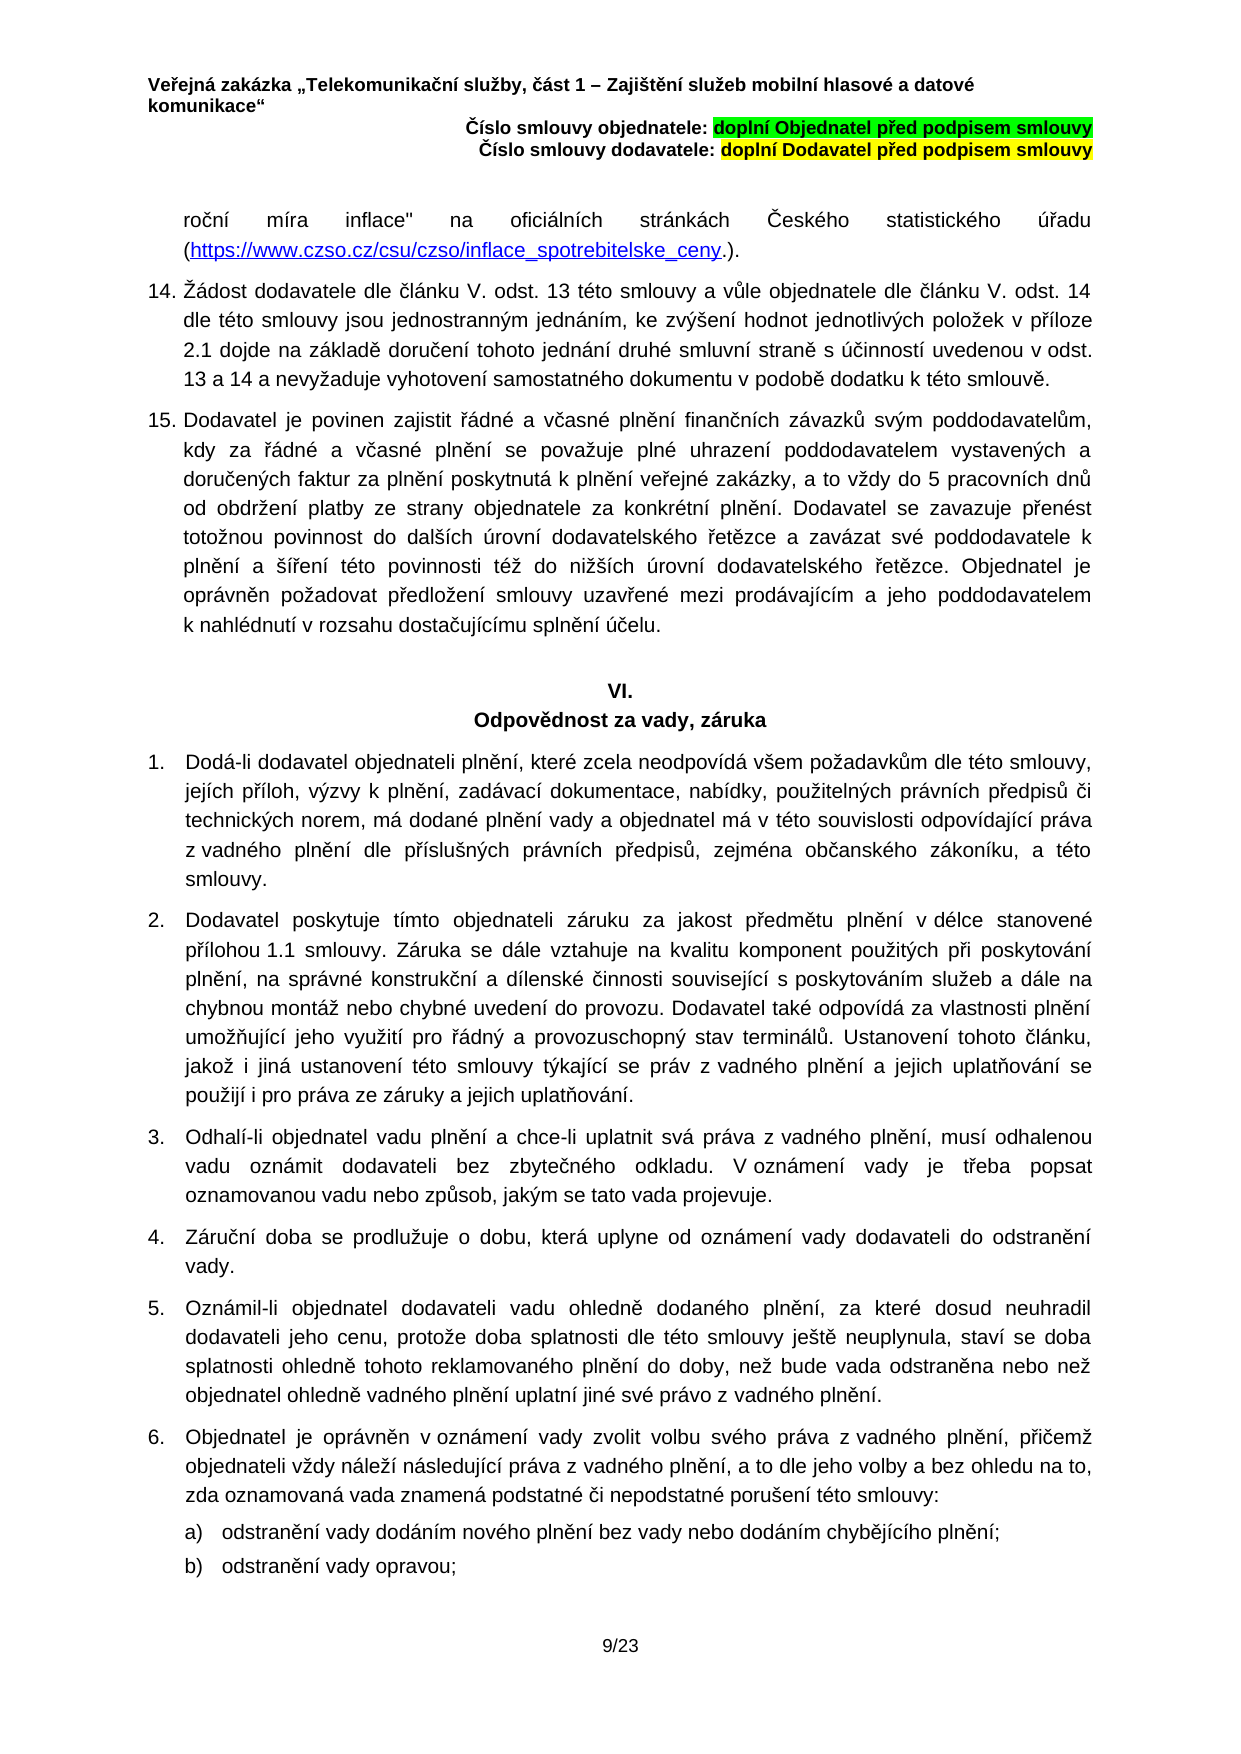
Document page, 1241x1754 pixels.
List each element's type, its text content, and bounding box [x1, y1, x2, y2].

list Objednatel je oprávněn v oznámení vady zvolit volbu svého práva z vadného plnění, přičemž objednateli vždy náleží následující práva z vadného plnění, a to dle jeho volby a bez ohledu na to, zda oznamovaná vada znamená podstatné či nepodstatné porušení této smlouvy: [148, 1420, 1093, 1507]
list Dodavatel poskytuje tímto objednateli záruku za jakost předmětu plnění v délce stanovené přílohou 1.1 smlouvy. Záruka se dále vztahuje na kvalitu komponent použitých při poskytování plnění, na správné konstrukční a dílenské činnosti související s poskytováním služeb a dále na chybnou montáž nebo chybné uvedení do provozu. Dodavatel také odpovídá za vlastnosti plnění umožňující jeho využití pro řádný a provozuschopný stav terminálů. Ustanovení tohoto článku, jakož i jiná ustanovení této smlouvy týkající se práv z vadného plnění a jejich uplatňování se použijí i pro práva ze záruky a jejich uplatňování. [148, 903, 1093, 1107]
list Dodá-li dodavatel objednateli plnění, které zcela neodpovídá všem požadavkům dle této smlouvy, jejích příloh, výzvy k plnění, zadávací dokumentace, nabídky, použitelných právních předpisů či technických norem, má dodané plnění vady a objednatel má v této souvislosti odpovídající práva z vadného plnění dle příslušných právních předpisů, zejména občanského zákoníku, a této smlouvy. [148, 745, 1093, 891]
list Záruční doba se prodlužuje o dobu, která uplyne od oznámení vady dodavateli do odstranění vady. [148, 1220, 1093, 1278]
list Žádost dodavatele dle článku V. odst. 13 této smlouvy a vůle objednatele dle článku V. odst. 14 dle této smlouvy jsou jednostranným jednáním, ke zvýšení hodnot jednotlivých položek v příloze 2.1 dojde na základě doručení tohoto jednání druhé smluvní straně s účinností uvedenou v odst. 13 a 14 a nevyžaduje vyhotovení samostatného dokumentu v podobě dodatku k této smlouvě. [148, 274, 1093, 391]
list odstranění vady dodáním nového plnění bez vady nebo dodáním chybějícího plnění; [184, 1520, 1093, 1544]
list odstranění vady opravou; [184, 1553, 1093, 1577]
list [148, 203, 1093, 261]
list Odhalí-li objednatel vadu plnění a chce-li uplatnit svá práva z vadného plnění, musí odhalenou vadu oznámit dodavateli bez zbytečného odkladu. V oznámení vady je třeba popsat oznamovanou vadu nebo způsob, jakým se tato vada projevuje. [148, 1120, 1093, 1207]
text VI. [148, 674, 1093, 703]
text Odpovědnost za vady, záruka [148, 703, 1093, 732]
list Oznámil-li objednatel dodavateli vadu ohledně dodaného plnění, za které dosud neuhradil dodavateli jeho cenu, protože doba splatnosti dle této smlouvy ještě neuplynula, staví se doba splatnosti ohledně tohoto reklamovaného plnění do doby, než bude vada odstraněna nebo než objednatel ohledně vadného plnění uplatní jiné své právo z vadného plnění. [148, 1291, 1093, 1407]
list Dodavatel je povinen zajistit řádné a včasné plnění finančních závazků svým poddodavatelům, kdy za řádné a včasné plnění se považuje plné uhrazení poddodavatelem vystavených a doručených faktur za plnění poskytnutá k plnění veřejné zakázky, a to vždy do 5 pracovních dnů od obdržení platby ze strany objednatele za konkrétní plnění. Dodavatel se zavazuje přenést totožnou povinnost do dalších úrovní dodavatelského řetězce a zavázat své poddodavatele k plnění a šíření této povinnosti též do nižších úrovní dodavatelského řetězce. Objednatel je oprávněn požadovat předložení smlouvy uzavřené mezi prodávajícím a jeho poddodavatelem k nahlédnutí v rozsahu dostačujícímu splnění účelu. [148, 403, 1093, 636]
